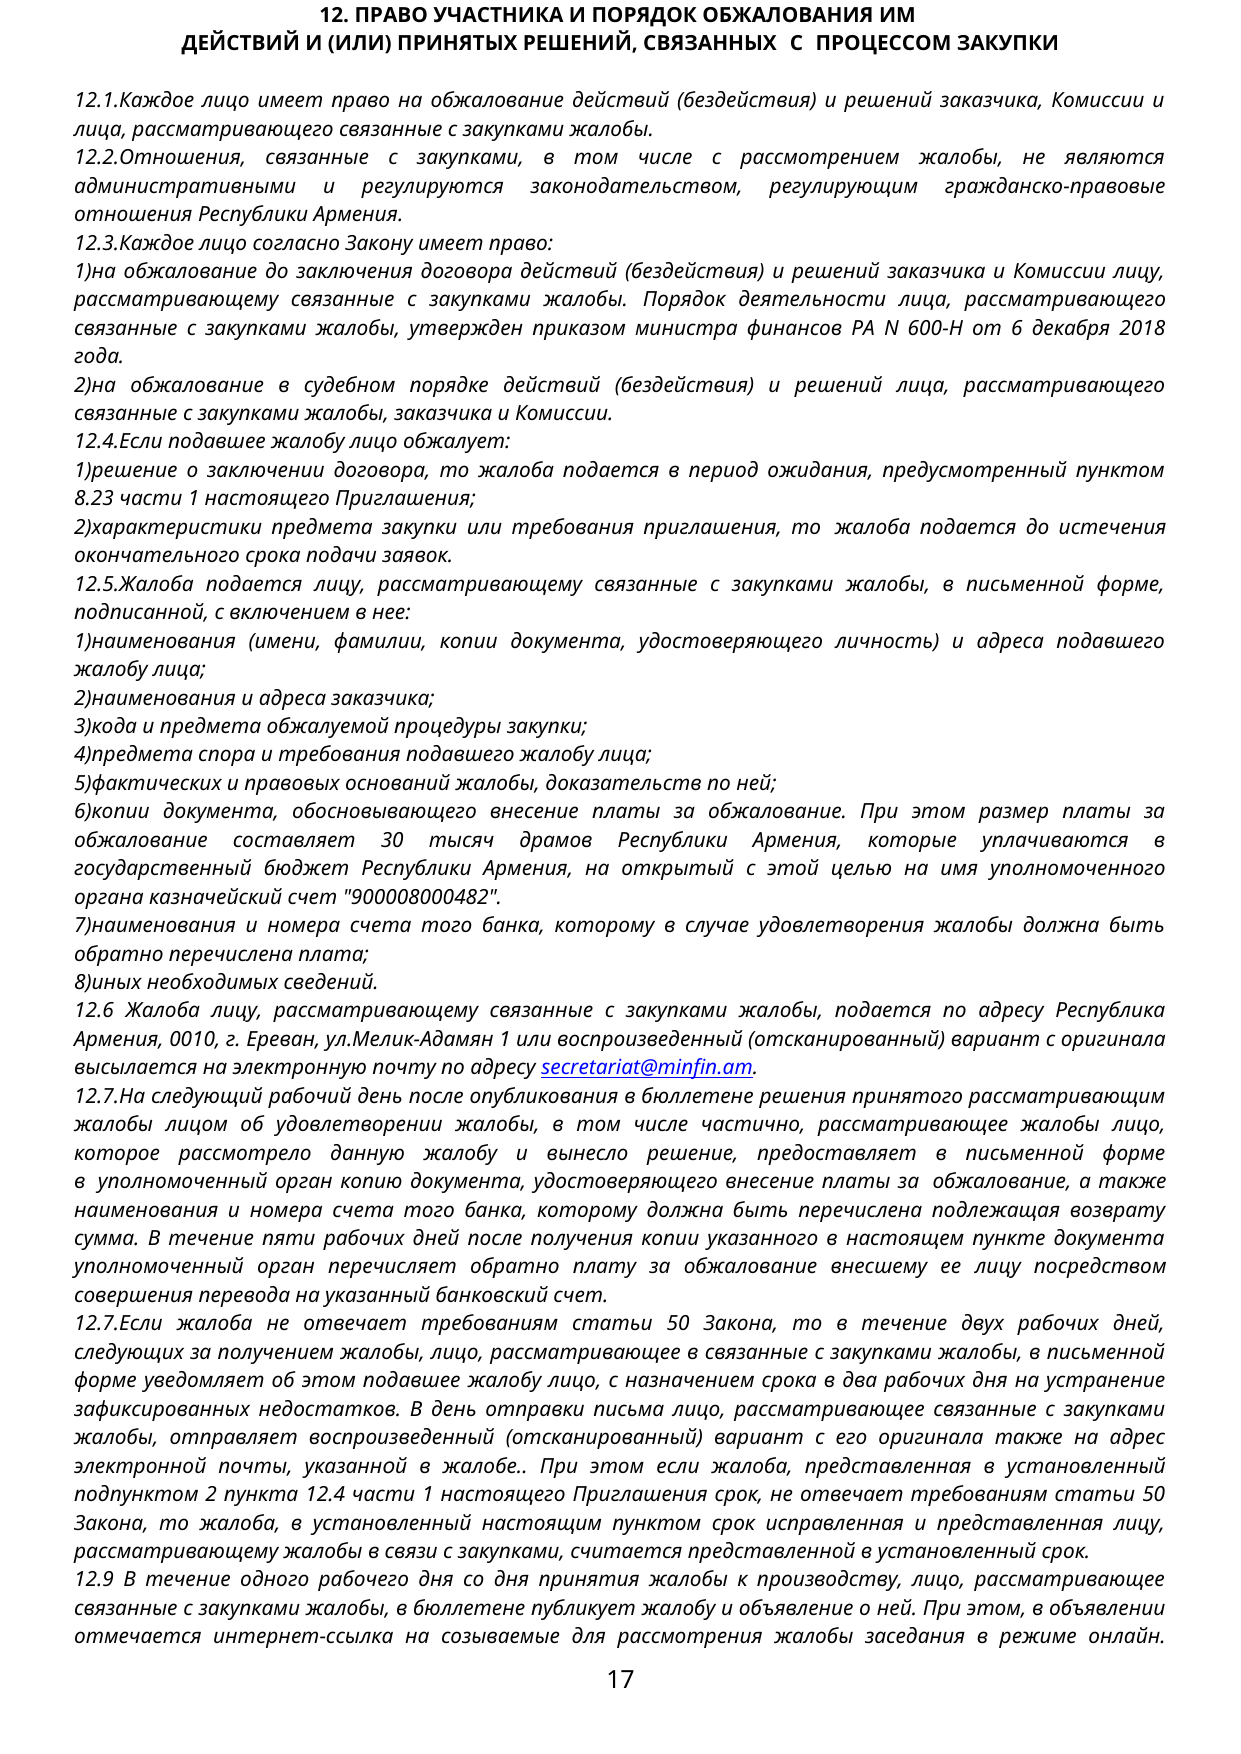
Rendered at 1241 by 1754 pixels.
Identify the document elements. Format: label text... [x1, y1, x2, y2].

text 12.6 Жалоба лицу, рассматривающему связанные с закупками жалобы, подается по адресу Республика Армения, 0010, г. Ереван, ул.Мелик-Адамян 1 или воспроизведенный (отсканированный) вариант с оригинала высылается на электронную почту по адресу secretariat@minfin.am. [74, 996, 1167, 1081]
text 12.5.Жалоба подается лицу, рассматривающему связанные с закупками жалобы, в письменной форме, подписанной, с включением в нее: [74, 569, 1167, 626]
text 3)кода и предмета обжалуемой процедуры закупки; [74, 711, 1167, 739]
text 12.3.Каждое лицо согласно Закону имеет право: [74, 228, 1167, 256]
text 4)предмета спора и требования подавшего жалобу лица; [74, 739, 1167, 768]
text 1)на обжалование до заключения договора действий (бездействия) и решений заказчика и Комиссии лицу, рассматривающему связанные с закупками жалобы. Порядок деятельности лица, рассматривающего связанные с закупками жалобы, утвержден приказом министра финансов РА N 600-Н от 6 декабря 2018 года. [74, 256, 1167, 370]
text 2)на обжалование в судебном порядке действий (бездействия) и решений лица, рассматривающего связанные с закупками жалобы, заказчика и Комиссии. [74, 370, 1167, 427]
text 1)наименования (имени, фамилии, копии документа, удостоверяющего личность) и адреса подавшего жалобу лица; [74, 626, 1167, 683]
text 5)фактических и правовых оснований жалобы, доказательств по ней; [74, 768, 1167, 796]
text 12.4.Если подавшее жалобу лицо обжалует: [74, 427, 1167, 455]
text 2)наименования и адреса заказчика; [74, 683, 1167, 711]
text 1)решение о заключении договора, то жалоба подается в период ожидания, предусмотренный пунктом 8.23 части 1 настоящего Приглашения; [74, 455, 1167, 512]
text 12.2.Отношения, связанные с закупками, в том числе с рассмотрением жалобы, не являются административными и регулируются законодательством, регулирующим гражданско-правовые отношения Республики Армения. [74, 142, 1167, 228]
text 6)копии документа, обосновывающего внесение платы за обжалование. При этом размер платы за обжалование составляет 30 тысяч драмов Республики Армения, которые уплачиваются в государственный бюджет Республики Армения, на открытый с этой целью на имя уполномоченного органа казначейский счет "900008000482". [74, 796, 1167, 910]
text 12. ПРАВО УЧАСТНИКА И ПОРЯДОК ОБЖАЛОВАНИЯ ИМ ДЕЙСТВИЙ И (ИЛИ) ПРИНЯТЫХ РЕШЕНИЙ, СВЯЗАННЫХ С ПРОЦЕССОМ ЗАКУПКИ [74, 0, 1167, 57]
text 12.7.На следующий рабочий день после опубликования в бюллетене решения принятого рассматривающим жалобы лицом об удовлетворении жалобы, в том числе частично, рассматривающее жалобы лицо, которое рассмотрело данную жалобу и вынесло решение, предоставляет в письменной форме в уполномоченный орган копию документа, удостоверяющего внесение платы за обжалование, а также наименования и номера счета того банка, которому должна быть перечислена подлежащая возврату сумма. В течение пяти рабочих дней после получения копии указанного в настоящем пункте документа уполномоченный орган перечисляет обратно плату за обжалование внесшему ее лицу посредством совершения перевода на указанный банковский счет. [74, 1081, 1167, 1308]
text 7)наименования и номера счета того банка, которому в случае удовлетворения жалобы должна быть обратно перечислена плата; [74, 910, 1167, 967]
text 12.7.Если жалоба не отвечает требованиям статьи 50 Закона, то в течение двух рабочих дней, следующих за получением жалобы, лицо, рассматривающее в связанные с закупками жалобы, в письменной форме уведомляет об этом подавшее жалобу лицо, с назначением срока в два рабочих дня на устранение зафиксированных недостатков. В день отправки письма лицо, рассматривающее связанные с закупками жалобы, отправляет воспроизведенный (отсканированный) вариант с его оригинала также на адрес электронной почты, указаннօй в жалобе.. При этом если жалоба, представленная в установленный подпунктом 2 пункта 12.4 части 1 настоящего Приглашения срок, не отвечает требованиям статьи 50 Закона, то жалоба, в установленный настоящим пунктом срок исправленная и представленная лицу, рассматривающему жалобы в связи с закупками, считается представленной в установленный срок. [74, 1308, 1167, 1564]
text 2)характеристики предмета закупки или требования приглашения, то жалоба подается до истечения окончательного срока подачи заявок. [74, 512, 1167, 569]
text 8)иных необходимых сведений. [74, 967, 1167, 996]
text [74, 1564, 1167, 1650]
text 12.1.Каждое лицо имеет право на обжалование действий (бездействия) и решений заказчика, Комиссии и лица, рассматривающего связанные с закупками жалобы. [74, 85, 1167, 142]
